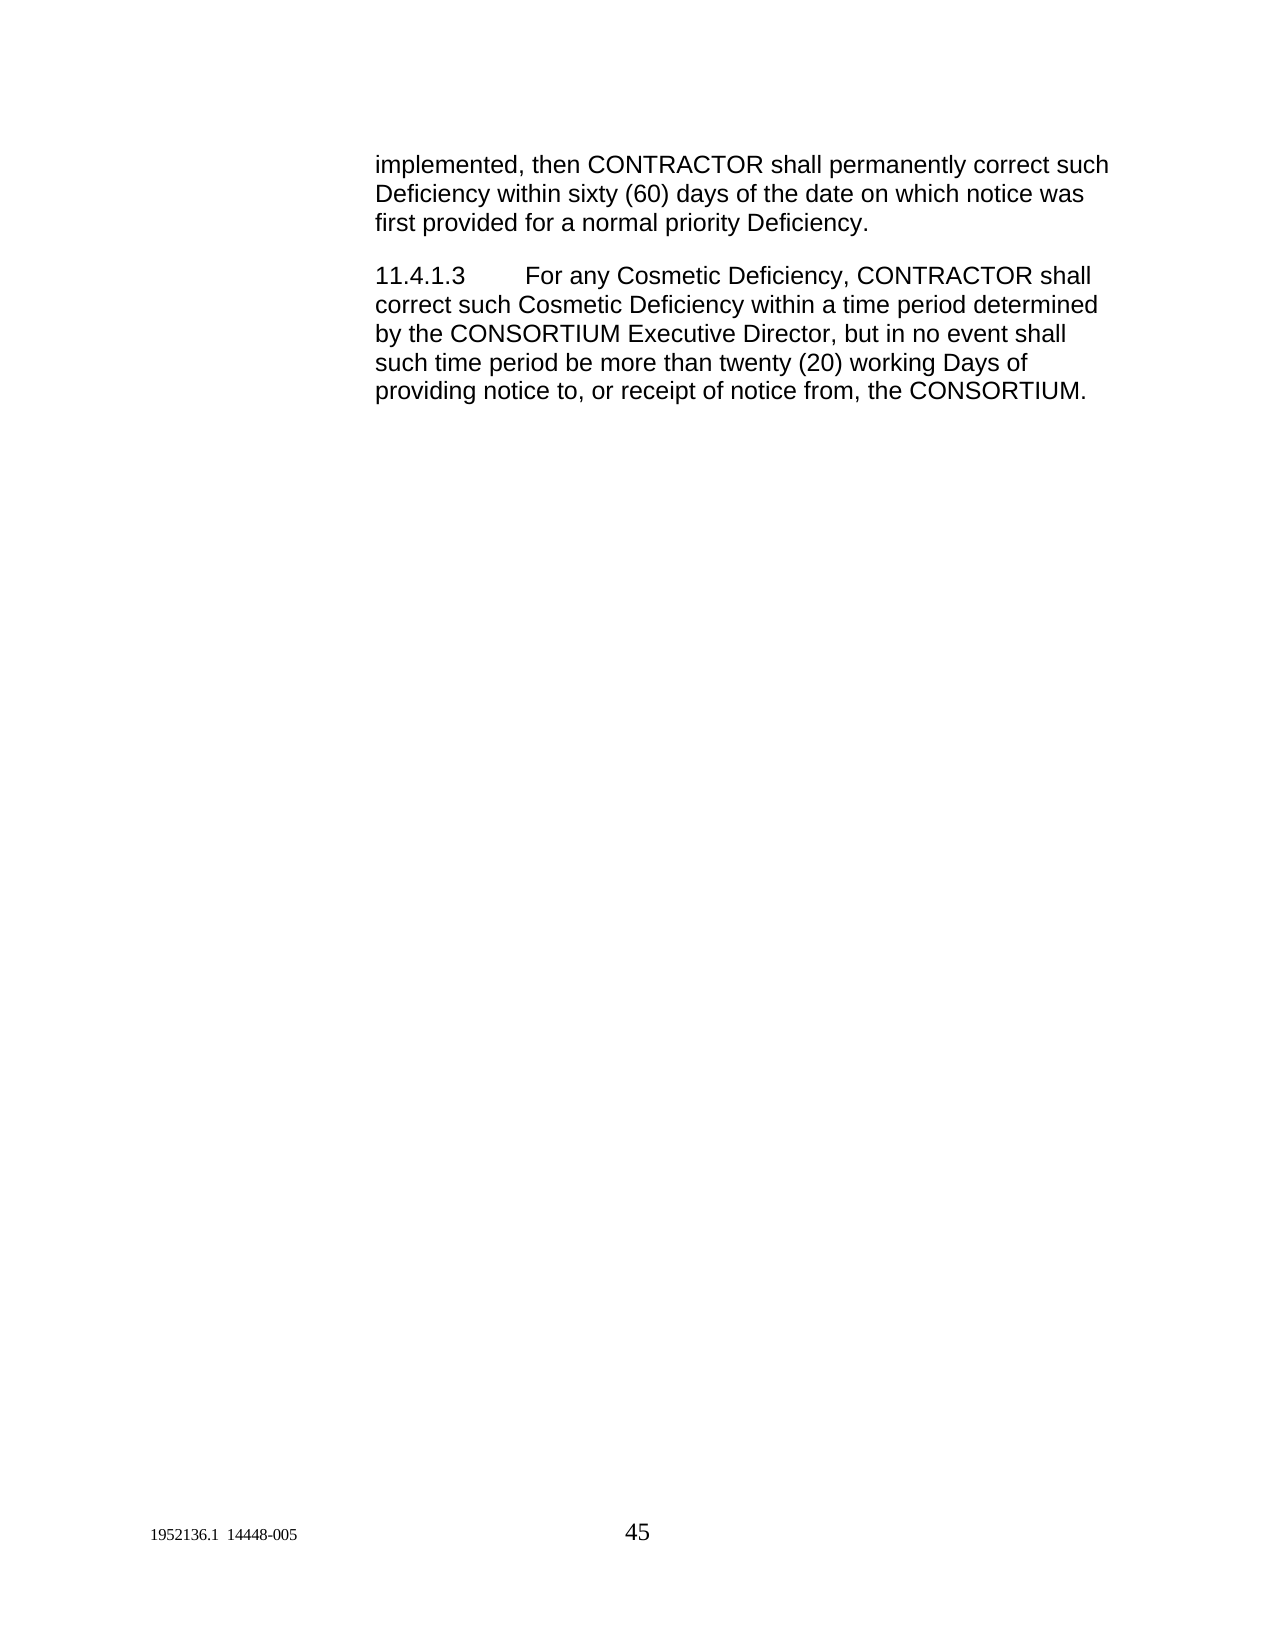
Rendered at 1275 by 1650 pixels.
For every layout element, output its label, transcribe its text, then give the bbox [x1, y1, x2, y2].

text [375, 150, 1125, 236]
text For any Cosmetic Deficiency, CONTRACTOR shall correct such Cosmetic Deficiency within a time period determined by the CONSORTIUM Executive Director, but in no event shall such time period be more than twenty (20) working Days of providing notice to, or receipt of notice from, the CONSORTIUM. [375, 261, 1125, 405]
